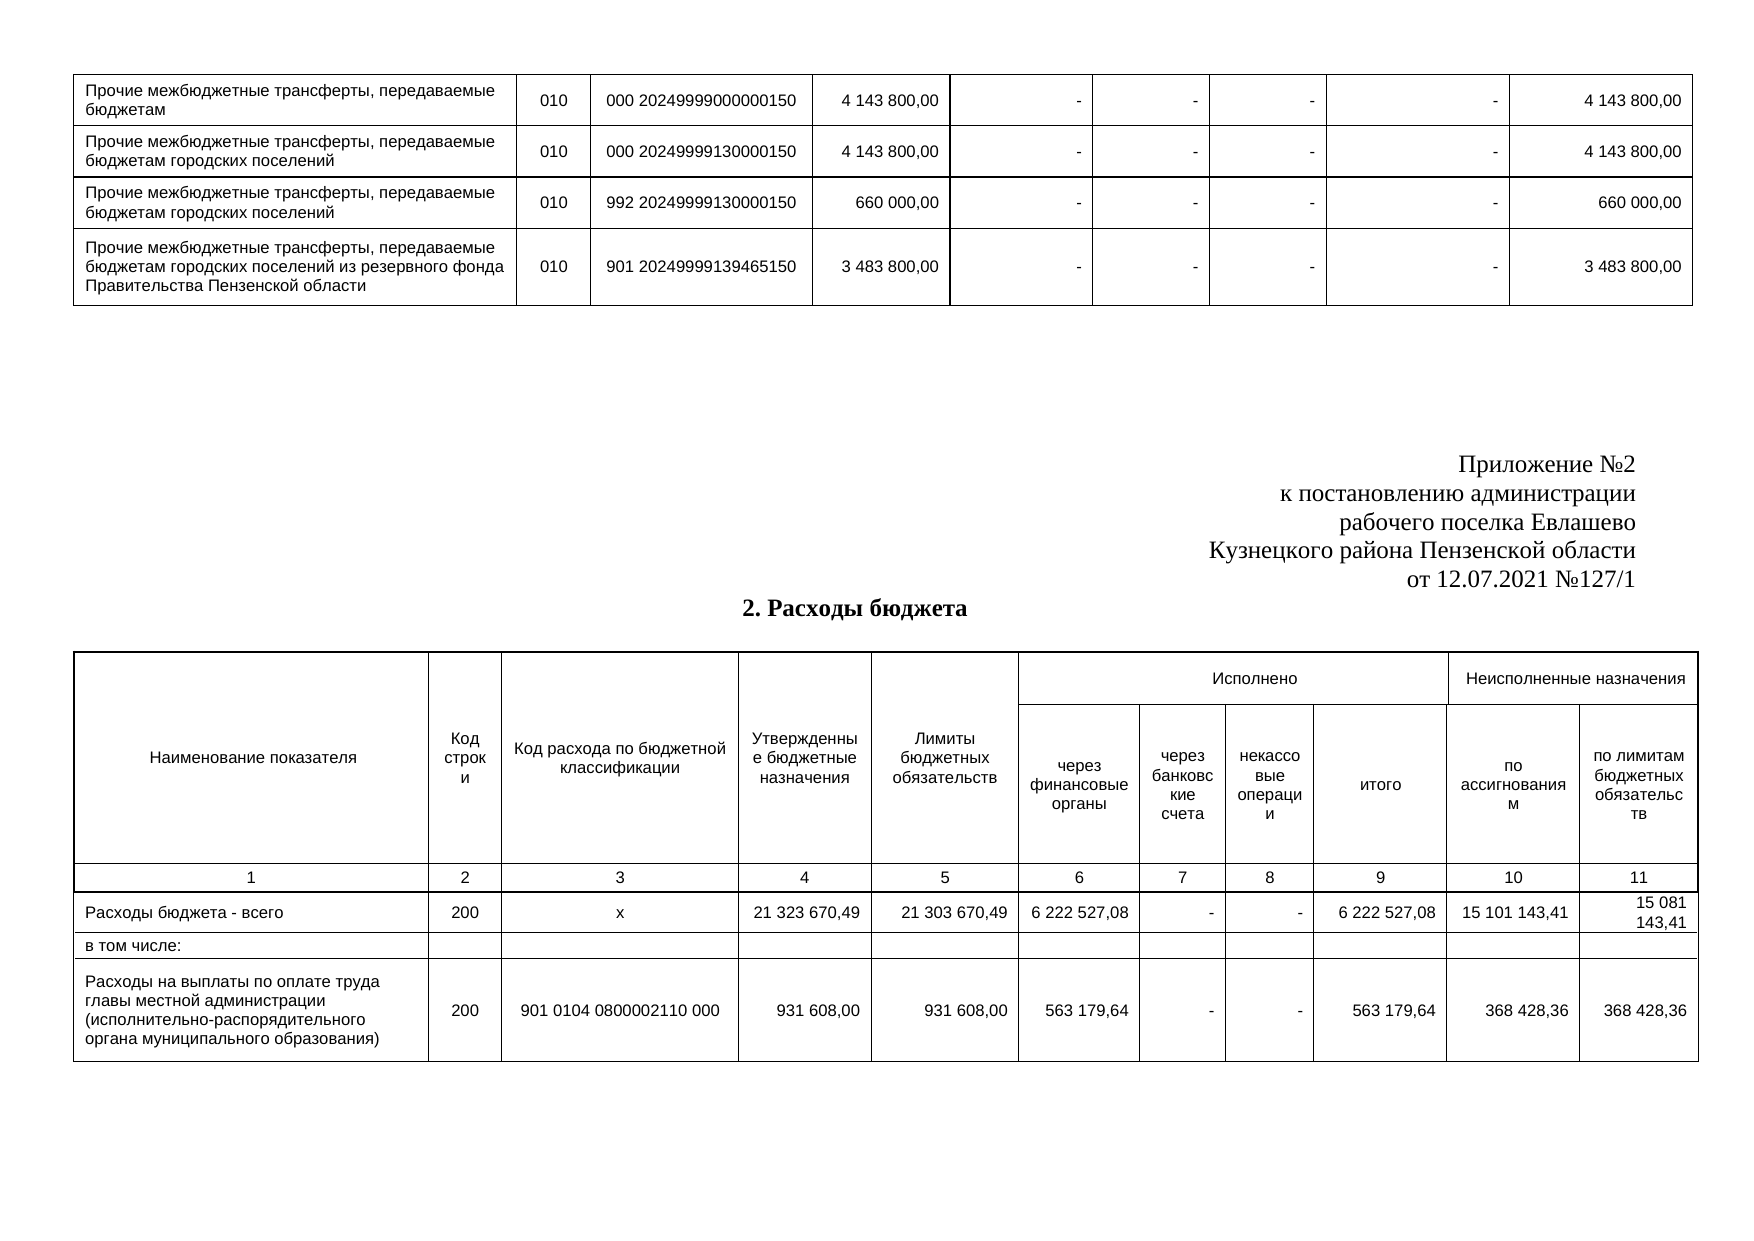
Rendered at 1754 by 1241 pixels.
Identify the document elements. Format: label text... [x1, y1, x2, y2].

table_cell через финансовые органы [1019, 705, 1139, 863]
table_cell через банковские счета [1140, 705, 1225, 863]
table_cell [1226, 933, 1313, 958]
table_cell 901 20249999139465150 [591, 229, 812, 304]
table_header Наименование показателя [75, 653, 428, 863]
table_header Код расхода по бюджетной классификации [502, 653, 738, 863]
table_cell 200 [429, 893, 501, 932]
table_cell - [1210, 178, 1326, 228]
table_cell - [1093, 229, 1209, 304]
table_cell 563 179,64 [1019, 959, 1139, 1061]
table_cell - [1327, 75, 1509, 125]
table_cell [502, 933, 738, 958]
table_cell - [1210, 126, 1326, 176]
table_header Исполнено [1019, 653, 1448, 704]
table_cell - [1140, 959, 1225, 1061]
table_cell 4 143 800,00 [1510, 75, 1692, 125]
table_cell 21 303 670,49 [872, 893, 1018, 932]
table_cell 660 000,00 [813, 178, 949, 228]
table_cell - [1093, 75, 1209, 125]
table_cell 4 143 800,00 [1510, 126, 1692, 176]
table_cell 4 143 800,00 [813, 126, 949, 176]
text Приложение №2 [74, 449, 1636, 478]
table_cell 992 20249999130000150 [591, 178, 812, 228]
table_cell x [502, 893, 738, 932]
table_cell 7 [1140, 864, 1225, 891]
table_cell [429, 933, 501, 958]
table_cell итого [1314, 705, 1446, 863]
table_cell [1314, 933, 1446, 958]
table_cell 660 000,00 [1510, 178, 1692, 228]
table_cell 000 20249999130000150 [591, 126, 812, 176]
table_cell [1019, 933, 1139, 958]
table_cell Прочие межбюджетные трансферты, передаваемые бюджетам городских поселений [74, 126, 516, 176]
table_cell - [1093, 126, 1209, 176]
table_cell - [1226, 893, 1313, 932]
table_cell некассовые операции [1226, 705, 1313, 863]
table_cell 11 [1580, 864, 1697, 891]
table_cell - [1093, 178, 1209, 228]
table_cell - [951, 178, 1092, 228]
table_cell 15 081 143,41 [1580, 893, 1698, 932]
table_cell 6 222 527,08 [1314, 893, 1446, 932]
table_cell 15 101 143,41 [1447, 893, 1579, 932]
table_cell по лимитам бюджетных обязательств [1580, 705, 1697, 863]
table_cell 5 [872, 864, 1018, 891]
table_cell - [1327, 229, 1509, 304]
table_cell Прочие межбюджетные трансферты, передаваемые бюджетам городских поселений [74, 178, 516, 228]
table_cell 6 [1019, 864, 1139, 891]
text к постановлению администрации [74, 478, 1636, 507]
table_cell - [1210, 75, 1326, 125]
table_cell [1447, 933, 1579, 958]
table_cell 3 483 800,00 [1510, 229, 1692, 304]
table_cell 1 [75, 864, 428, 891]
table_cell в том числе: [74, 932, 428, 958]
table_header Неисполненные назначения [1449, 653, 1697, 704]
table_cell - [951, 126, 1092, 176]
table_cell 4 143 800,00 [813, 75, 949, 125]
table_cell - [1140, 893, 1225, 932]
table_cell 21 323 670,49 [739, 893, 871, 932]
table_cell 368 428,36 [1580, 958, 1698, 1061]
table_cell Расходы бюджета - всего [74, 893, 428, 932]
table_cell 368 428,36 [1447, 959, 1579, 1061]
table_cell - [1327, 178, 1509, 228]
table_cell 3 483 800,00 [813, 229, 949, 304]
table_cell 2 [429, 864, 501, 891]
table_cell по ассигнованиям [1447, 705, 1579, 863]
table_cell Прочие межбюджетные трансферты, передаваемые бюджетам [74, 75, 516, 125]
table_cell 010 [517, 229, 590, 304]
table_cell - [951, 75, 1092, 125]
table_cell - [1327, 126, 1509, 176]
table_cell - [951, 229, 1092, 304]
table_cell - [1226, 959, 1313, 1061]
text 2. Расходы бюджета [74, 593, 1636, 622]
table_cell 000 20249999000000150 [591, 75, 812, 125]
table_cell - [1210, 229, 1326, 304]
table_cell 6 222 527,08 [1019, 893, 1139, 932]
table_cell 9 [1314, 864, 1446, 891]
text рабочего поселка Евлашево [74, 507, 1636, 536]
table_cell 3 [502, 864, 738, 891]
table_cell 010 [517, 126, 590, 176]
table_header Код строки [429, 653, 501, 863]
table_cell Прочие межбюджетные трансферты, передаваемые бюджетам городских поселений из резервного фонда Правительства Пензенской области [74, 229, 516, 304]
table_cell 010 [517, 178, 590, 228]
table_cell 10 [1447, 864, 1579, 891]
table_cell [872, 933, 1018, 958]
text от 12.07.2021 №127/1 [74, 564, 1636, 593]
table_cell 010 [517, 75, 590, 125]
table_cell 200 [429, 959, 501, 1061]
table_cell Расходы на выплаты по оплате труда главы местной администрации (исполнительно-распорядительного органа муниципального образования) [74, 958, 428, 1061]
table_cell 931 608,00 [872, 959, 1018, 1061]
table_cell 8 [1226, 864, 1313, 891]
table_cell 901 0104 0800002110 000 [502, 959, 738, 1061]
table_cell [739, 933, 871, 958]
table_cell [1140, 933, 1225, 958]
table_cell 931 608,00 [739, 959, 871, 1061]
table_cell [1580, 932, 1698, 958]
text Кузнецкого района Пензенской области [74, 536, 1636, 564]
table_header Лимиты бюджетных обязательств [872, 653, 1018, 863]
table_cell 4 [739, 864, 871, 891]
table_header Утвержденные бюджетные назначения [739, 653, 871, 863]
table_cell 563 179,64 [1314, 959, 1446, 1061]
